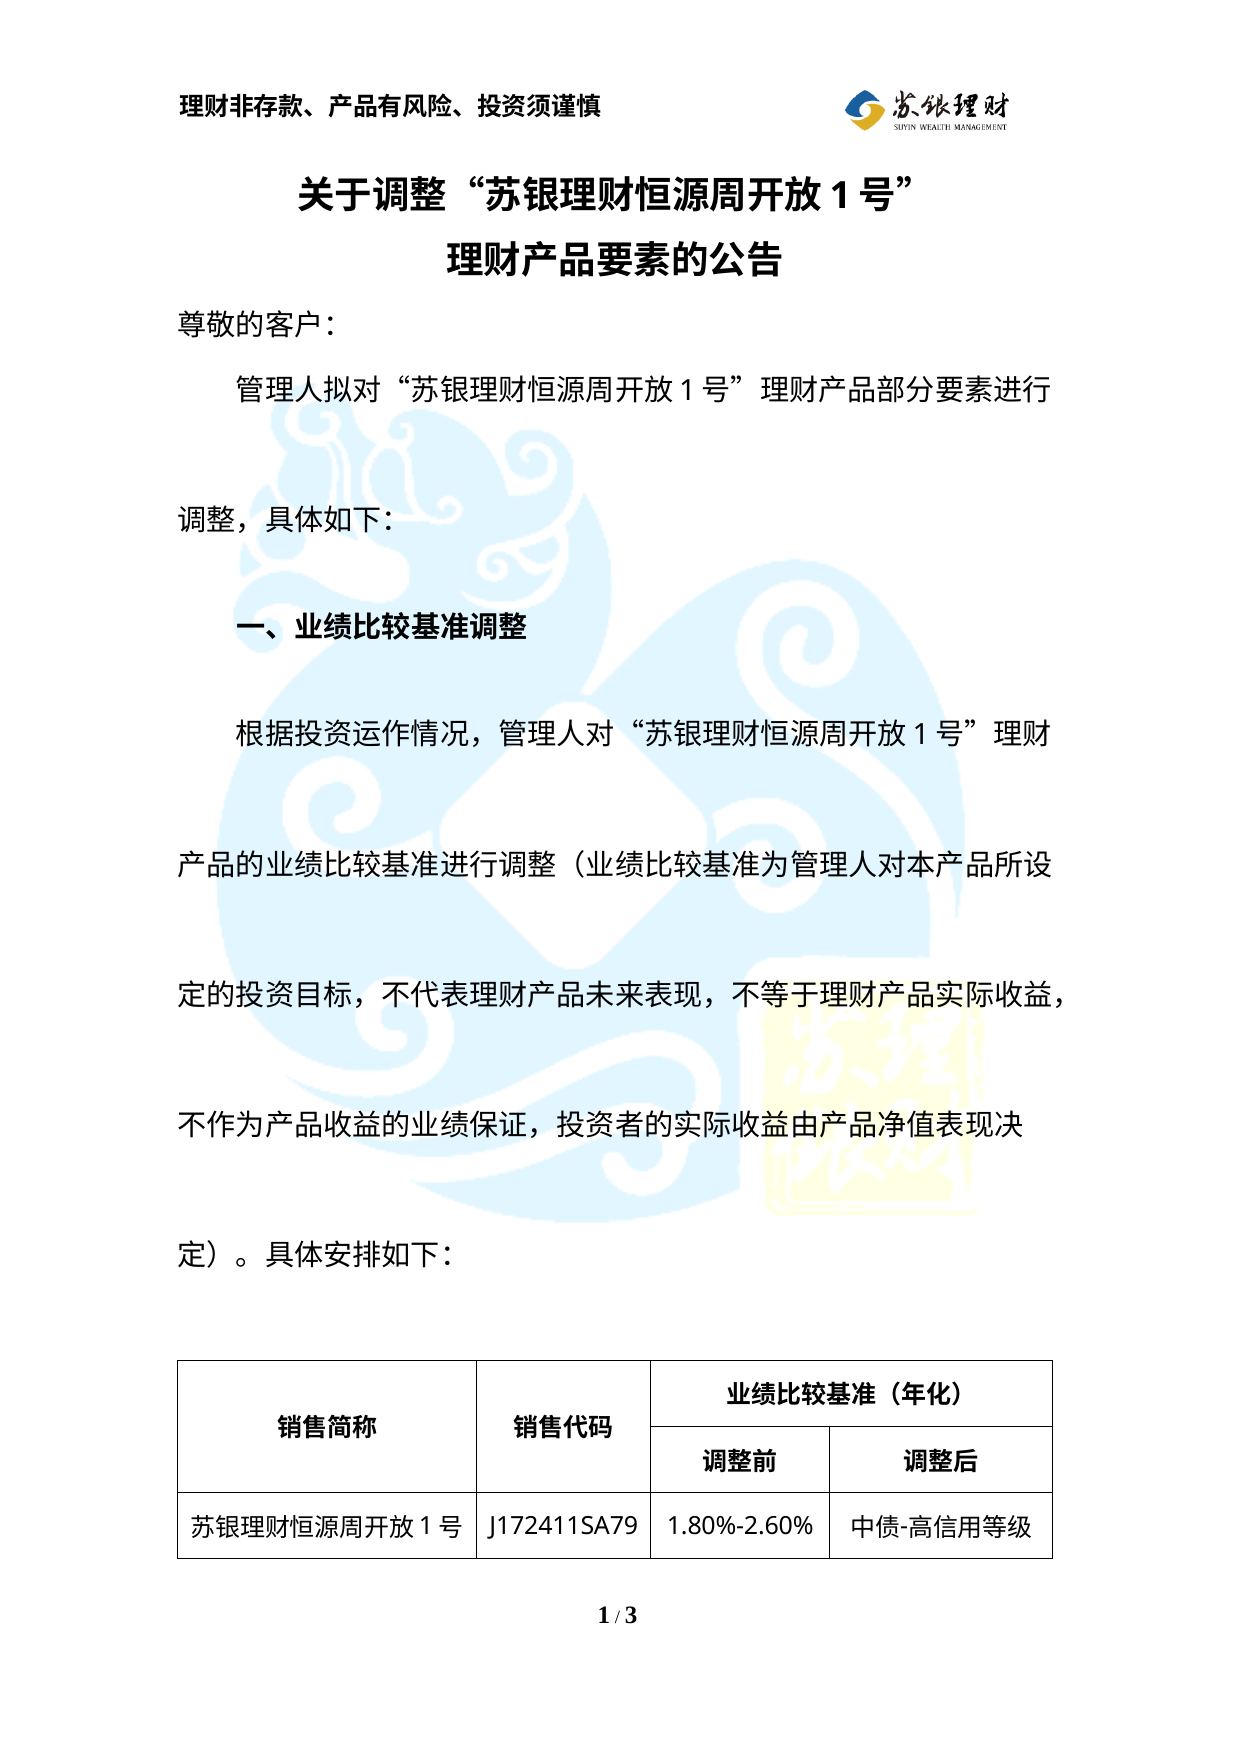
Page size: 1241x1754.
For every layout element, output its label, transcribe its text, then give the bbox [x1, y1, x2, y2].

picture [820, 73, 1039, 143]
table_header 销售代码 [477, 1361, 650, 1492]
text 关于调整“苏银理财恒源周开放1号” [177, 160, 1053, 225]
text 理财产品要素的公告 [177, 225, 1053, 290]
table_cell 调整后 [830, 1427, 1052, 1492]
table_cell 中债-高信用等级中期票据全价(1年以下)指数收益率 [830, 1493, 1052, 1558]
table_cell 1.80%-2.60% [651, 1493, 829, 1558]
table_cell J172411SA799 [477, 1493, 650, 1558]
table_cell 苏银理财恒源周开放1号A [178, 1493, 476, 1558]
table_header 销售简称 [178, 1361, 476, 1492]
text 根据投资运作情况，管理人对“苏银理财恒源周开放1号”理财产品的业绩比较基准进行调整（业绩比较基准为管理人对本产品所设定的投资目标，不代表理财产品未来表现，不等于理财产品实际收益，不作为产品收益的业绩保证，投资者的实际收益由产品净值表现决定）。具体安排如下： [177, 700, 1053, 1285]
list 业绩比较基准调整 [177, 592, 1053, 657]
text 管理人拟对“苏银理财恒源周开放1号”理财产品部分要素进行调整，具体如下： [177, 355, 1053, 550]
text 尊敬的客户： [177, 290, 1053, 355]
table_header 业绩比较基准（年化） [651, 1361, 1052, 1426]
table_cell 调整前 [651, 1427, 829, 1492]
